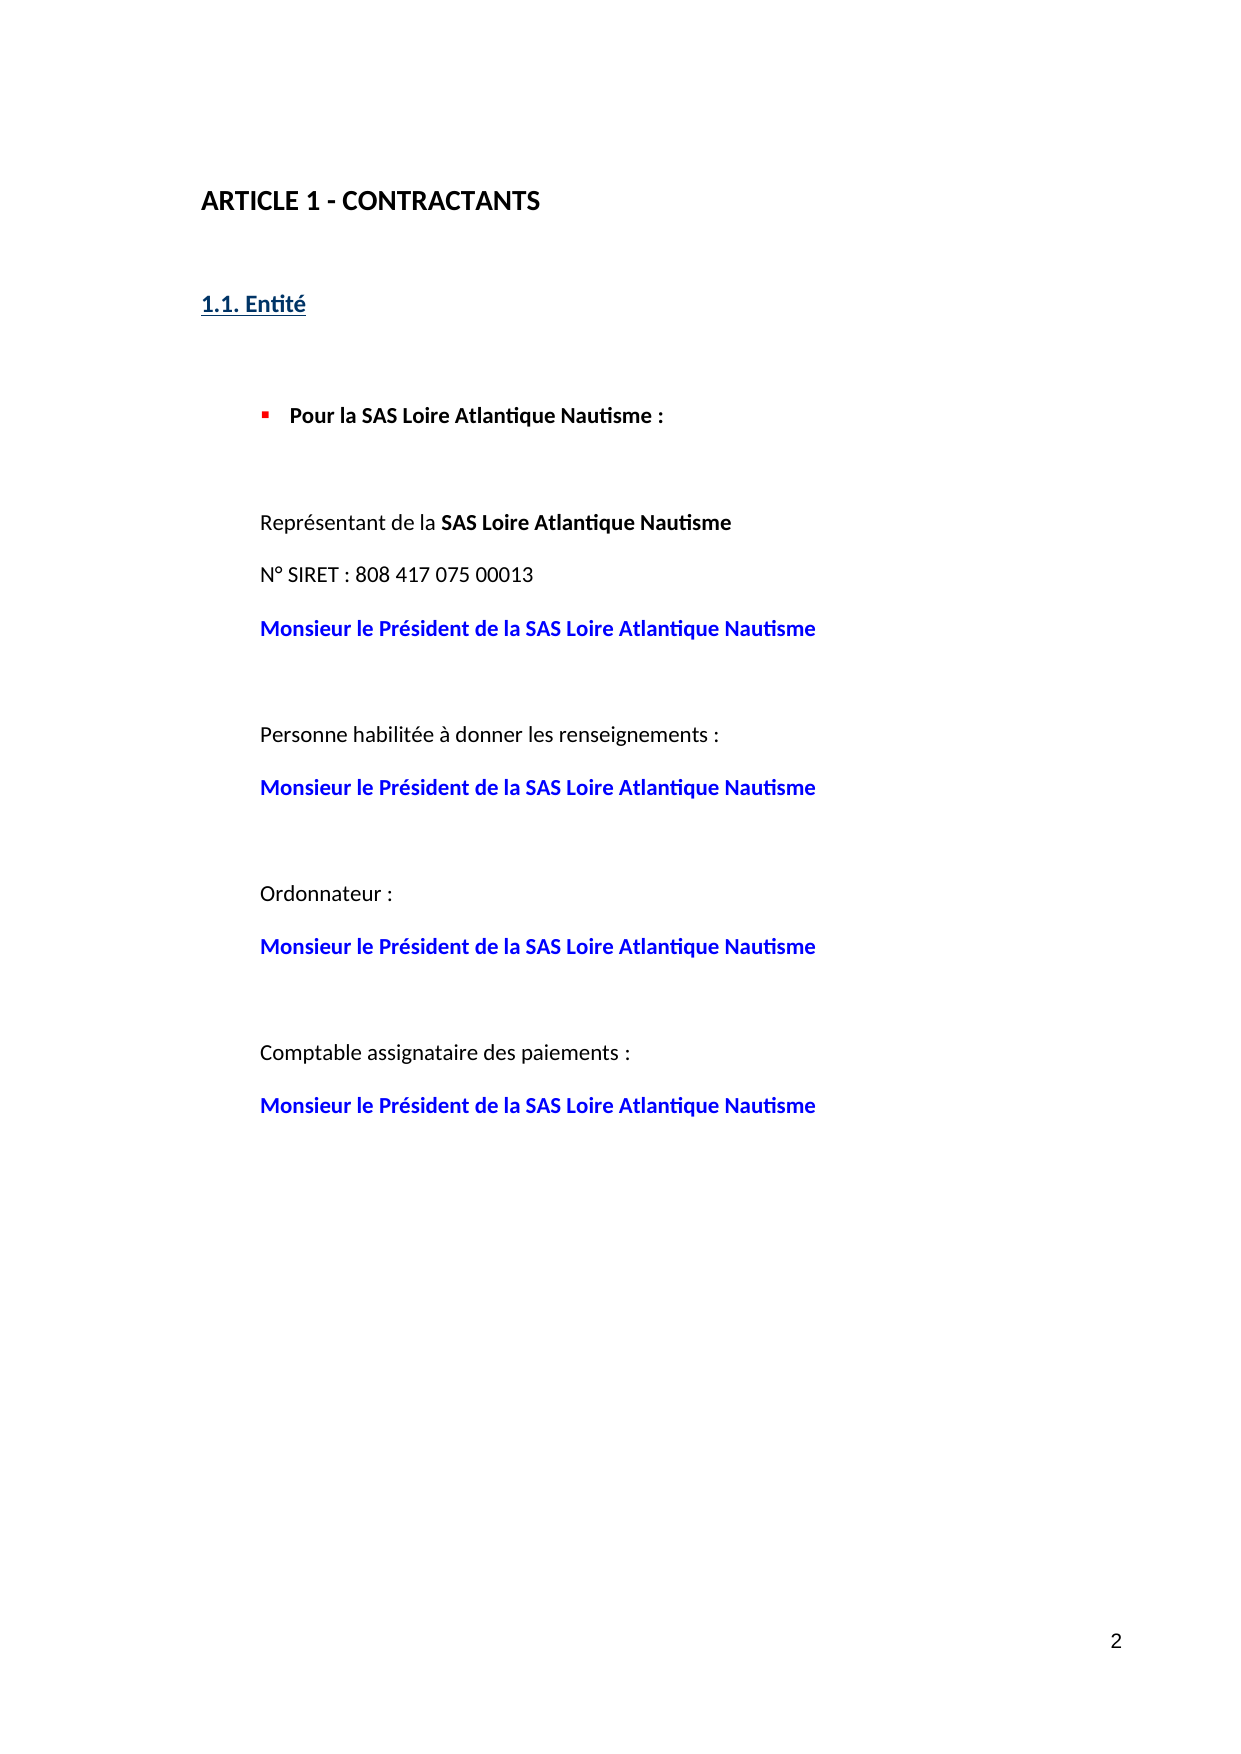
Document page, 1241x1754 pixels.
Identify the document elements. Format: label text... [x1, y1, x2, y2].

subtitle ARTICLE 1 - CONTRACTANTS [201, 182, 1122, 218]
text Monsieur le Président de la SAS Loire Atlantique Nautisme [260, 614, 1092, 642]
subtitle 1.1. Entité [201, 288, 1122, 319]
list Pour la SAS Loire Atlantique Nautisme : [260, 402, 1122, 429]
text Monsieur le Président de la SAS Loire Atlantique Nautisme [260, 932, 1092, 960]
text Ordonnateur : [260, 879, 1092, 907]
text Comptable assignataire des paiements : [260, 1038, 1092, 1066]
text Représentant de la SAS Loire Atlantique Nautisme [201, 508, 1116, 536]
text Monsieur le Président de la SAS Loire Atlantique Nautisme [260, 773, 1092, 801]
text Personne habilitée à donner les renseignements : [260, 720, 1092, 748]
text N° SIRET : 808 417 075 00013 [201, 561, 1116, 589]
text Monsieur le Président de la SAS Loire Atlantique Nautisme [260, 1091, 1092, 1119]
